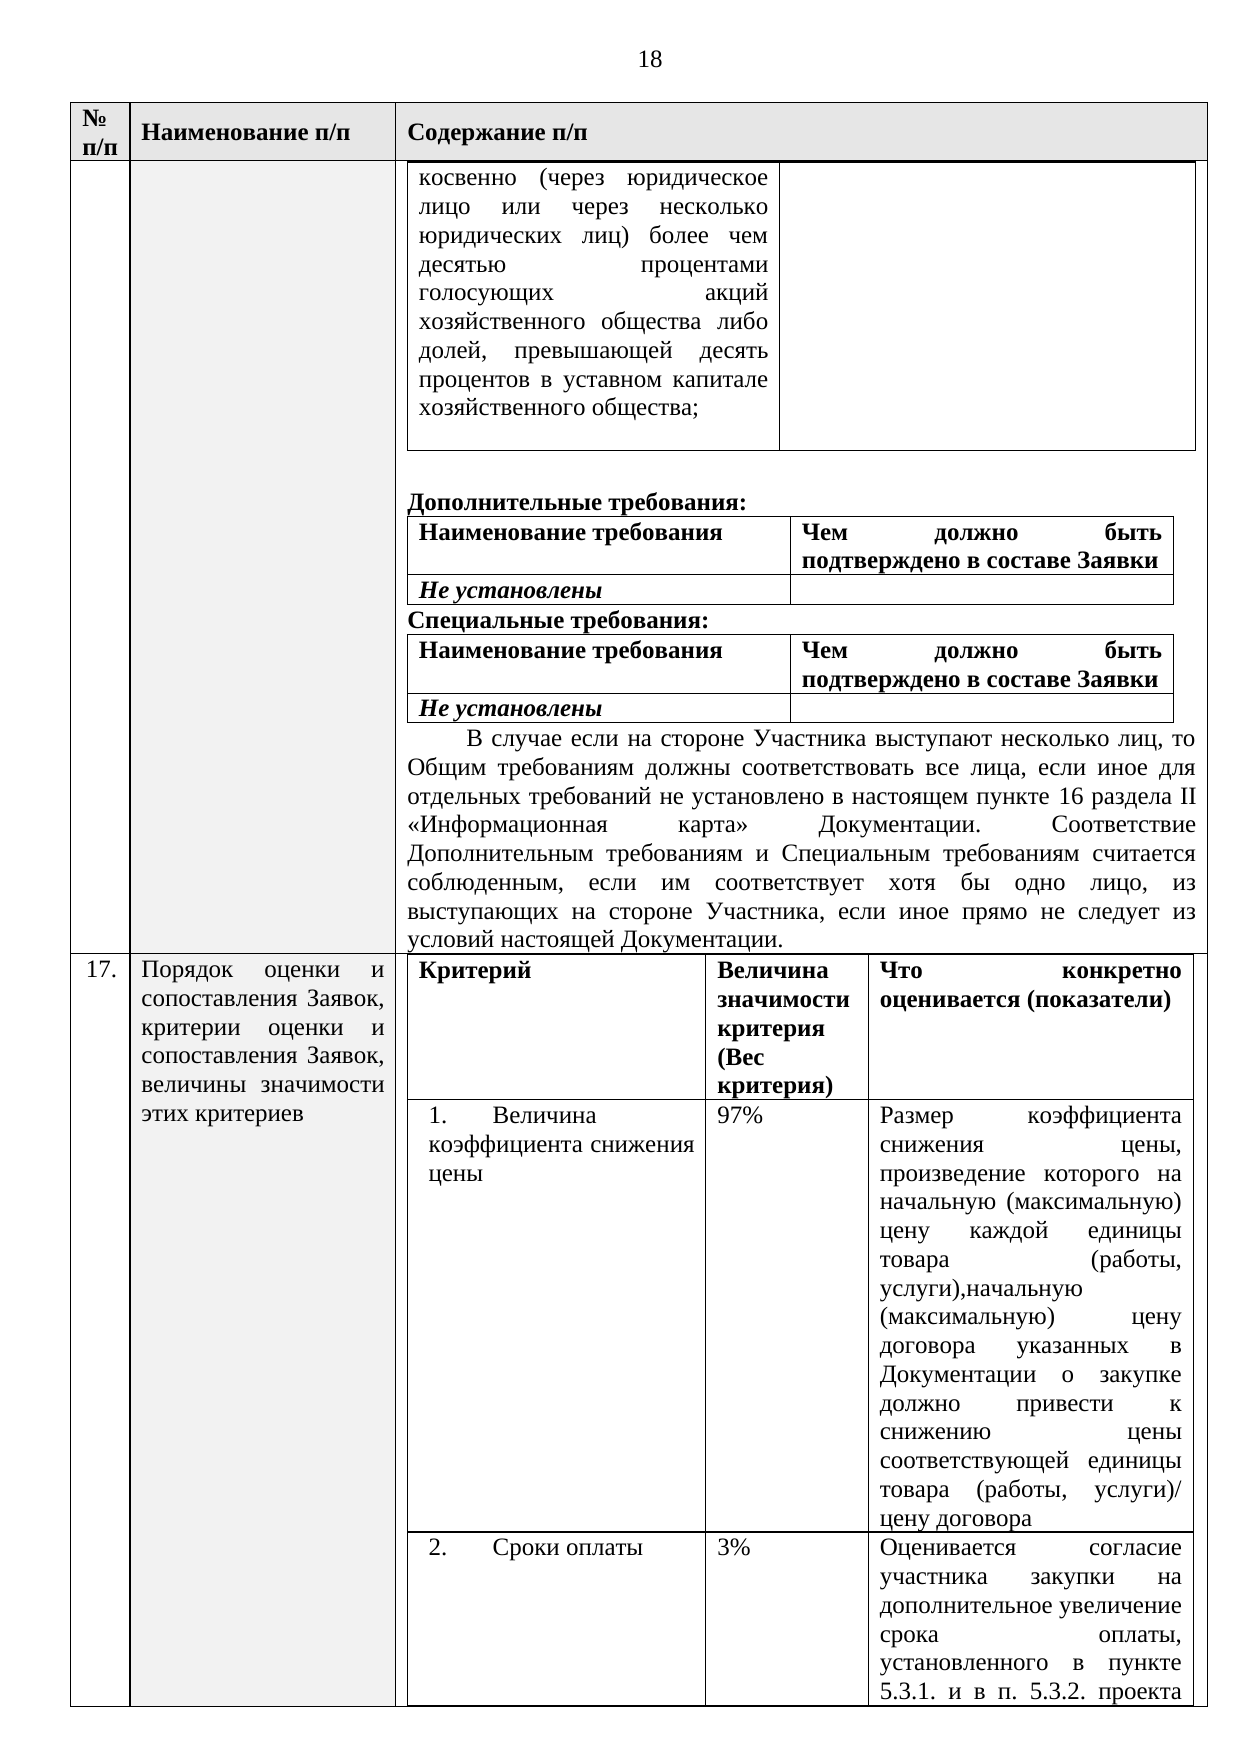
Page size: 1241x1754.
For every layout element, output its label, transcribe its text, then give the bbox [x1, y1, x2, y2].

table_header № п/п [71, 103, 129, 160]
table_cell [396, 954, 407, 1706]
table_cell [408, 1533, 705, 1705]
table_header Наименование п/п [131, 103, 395, 160]
table_cell [71, 161, 129, 953]
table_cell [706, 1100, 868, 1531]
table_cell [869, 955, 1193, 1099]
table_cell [131, 161, 395, 953]
table_header Содержание п/п [396, 103, 1207, 160]
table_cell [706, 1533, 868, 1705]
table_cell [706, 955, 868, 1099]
table_cell [71, 954, 129, 1706]
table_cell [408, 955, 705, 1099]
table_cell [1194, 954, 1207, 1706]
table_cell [131, 954, 395, 1706]
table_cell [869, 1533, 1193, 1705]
